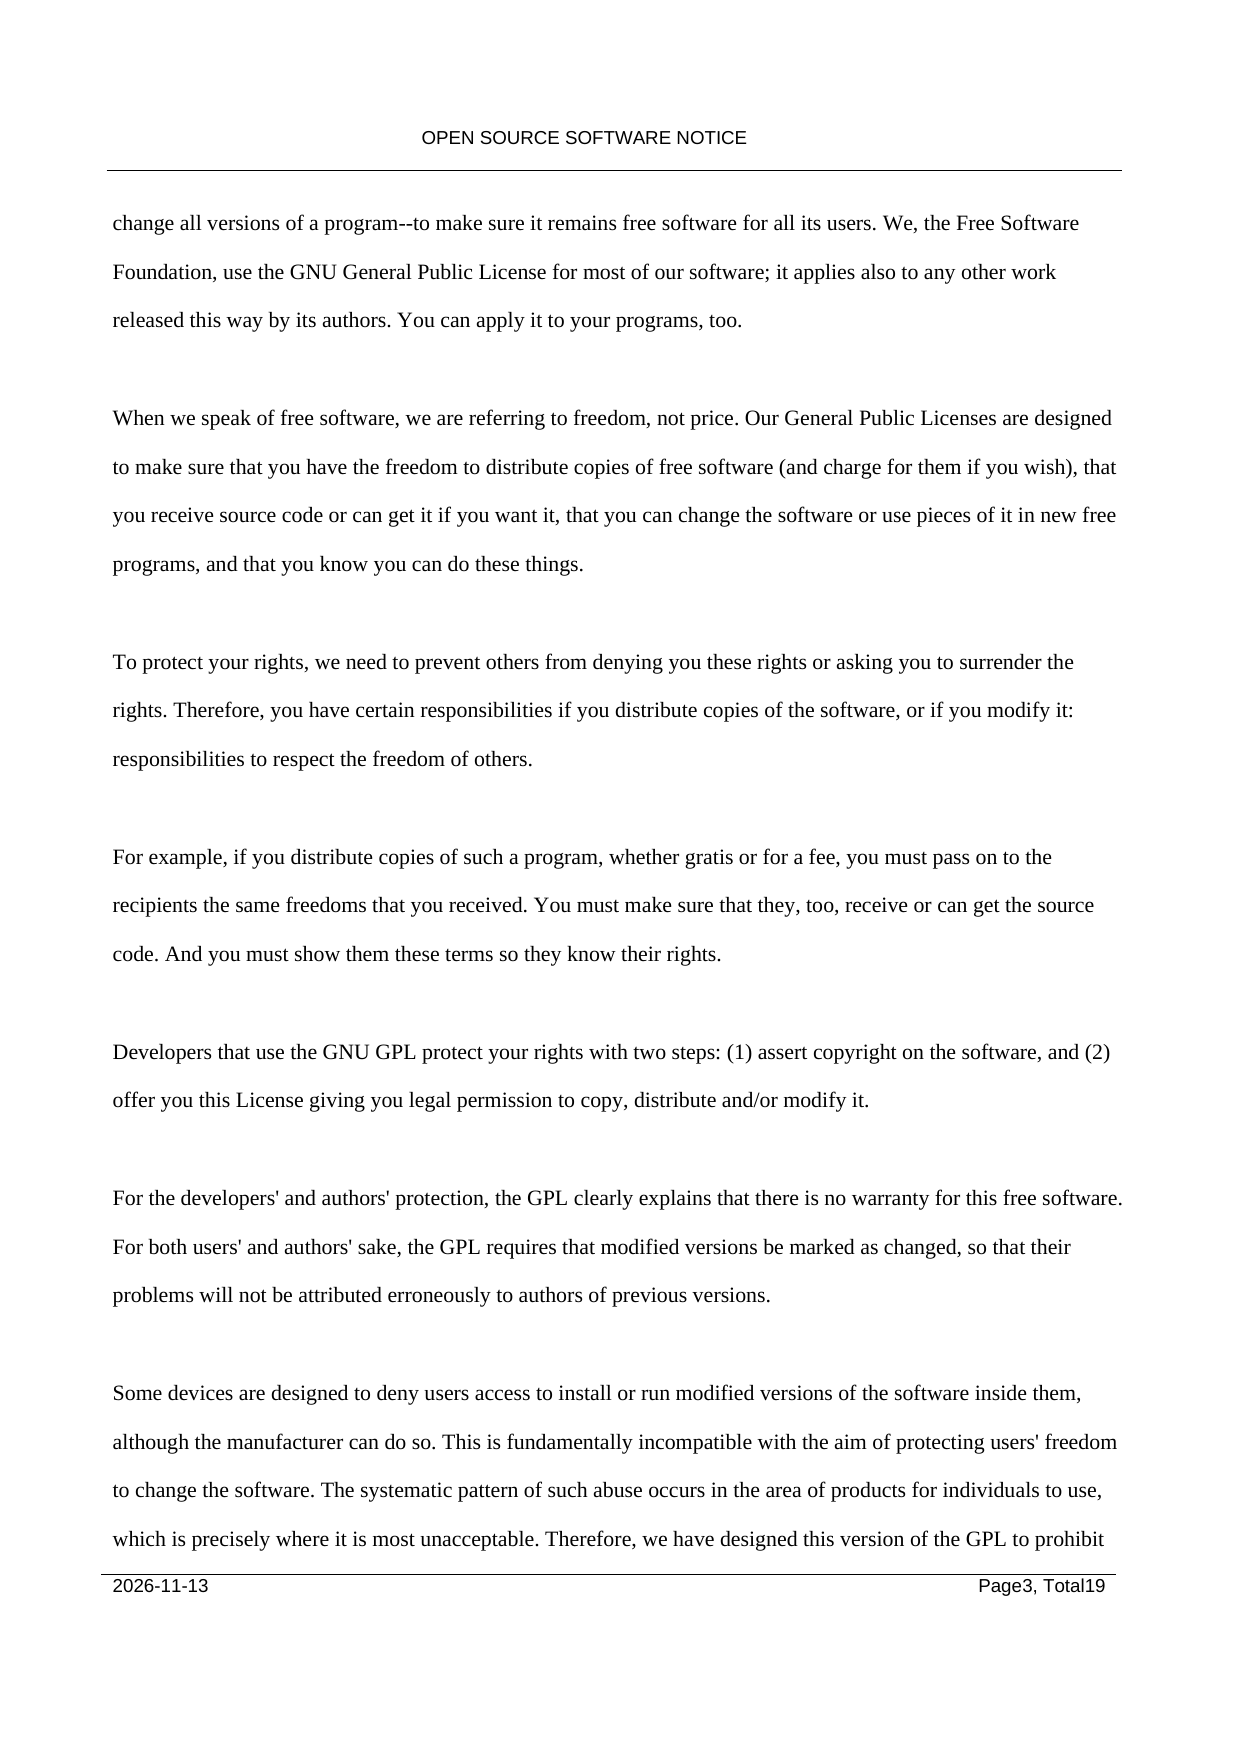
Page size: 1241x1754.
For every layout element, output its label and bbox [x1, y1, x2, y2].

text [112, 206, 1128, 1555]
